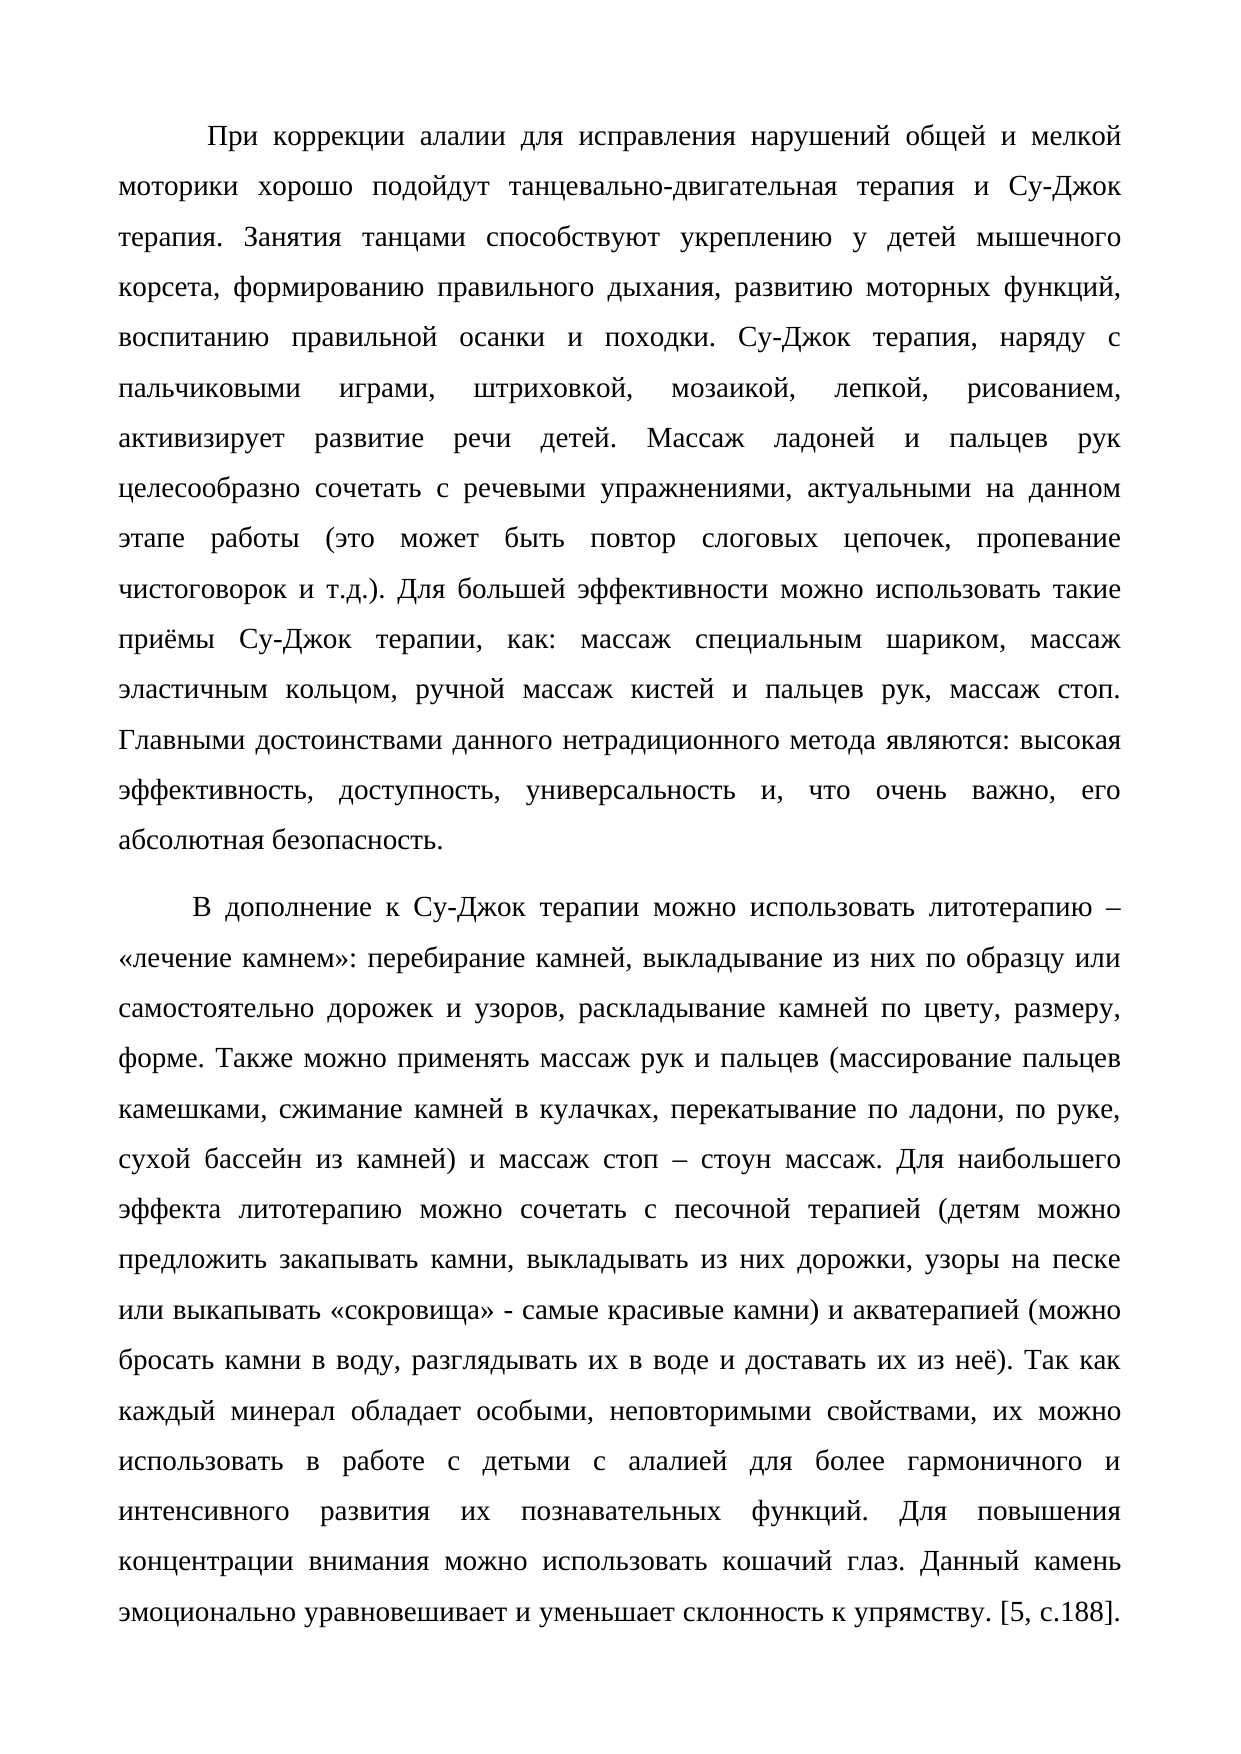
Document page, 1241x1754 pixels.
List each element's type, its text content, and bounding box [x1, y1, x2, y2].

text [118, 889, 1122, 1627]
text При коррекции алалии для исправления нарушений общей и мелкой моторики хорошо подойдут танцевально-двигательная терапия и Су-Джок терапия. Занятия танцами способствуют укреплению у детей мышечного корсета, формированию правильного дыхания, развитию моторных функций, воспитанию правильной осанки и походки. Су-Джок терапия, наряду с пальчиковыми играми, штриховкой, мозаикой, лепкой, рисованием, активизирует развитие речи детей. Массаж ладоней и пальцев рук целесообразно сочетать с речевыми упражнениями, актуальными на данном этапе работы (это может быть повтор слоговых цепочек, пропевание чистоговорок и т.д.). Для большей эффективности можно использовать такие приёмы Су-Джок терапии, как: массаж специальным шариком, массаж эластичным кольцом, ручной массаж кистей и пальцев рук, массаж стоп. Главными достоинствами данного нетрадиционного метода являются: высокая эффективность, доступность, универсальность и, что очень важно, его абсолютная безопасность. [118, 118, 1122, 856]
